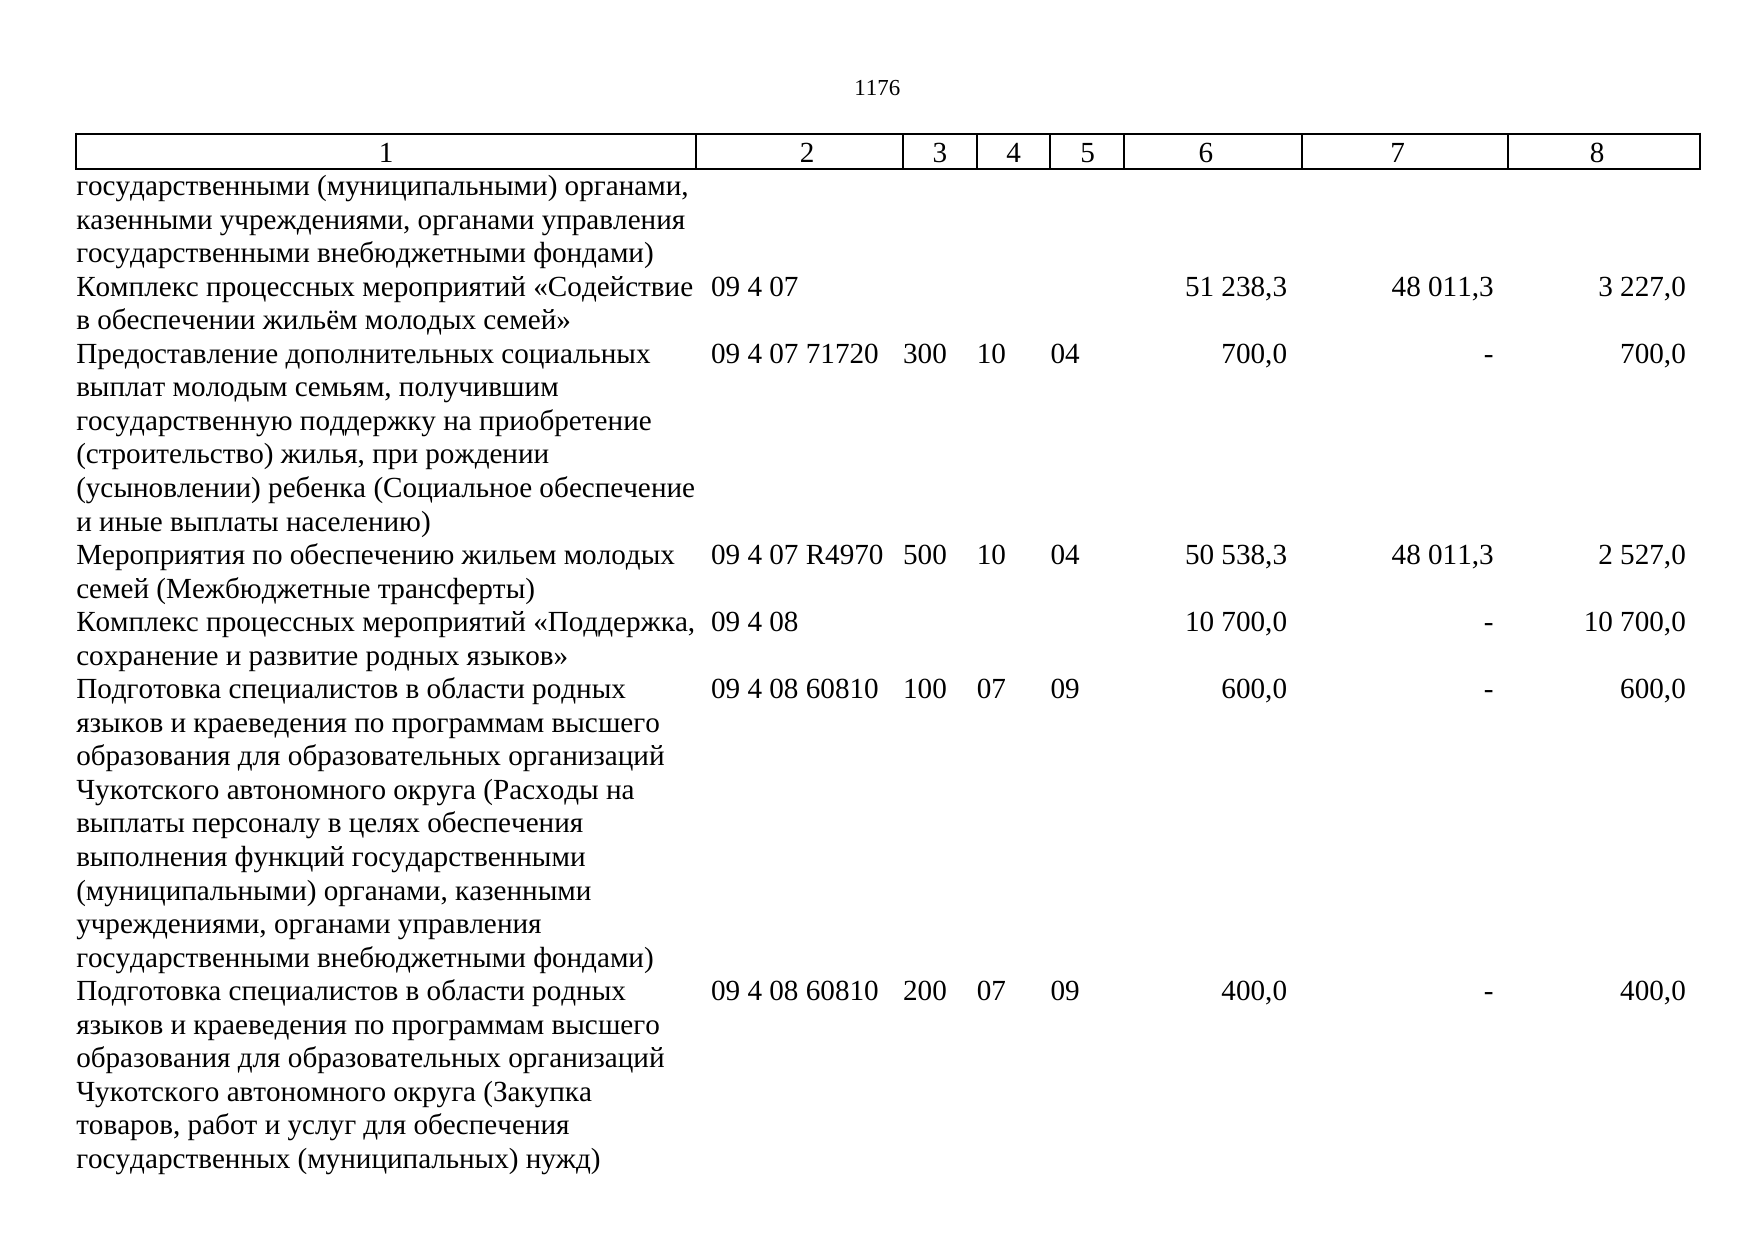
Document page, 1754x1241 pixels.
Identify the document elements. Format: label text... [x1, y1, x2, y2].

table_header 1 [77, 135, 695, 168]
table_header 4 [978, 135, 1049, 168]
table_header 6 [1125, 135, 1301, 168]
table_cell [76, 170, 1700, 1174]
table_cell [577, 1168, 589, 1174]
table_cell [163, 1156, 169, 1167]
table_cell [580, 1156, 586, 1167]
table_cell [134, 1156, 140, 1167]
table_header 8 [1509, 135, 1699, 168]
table_header 7 [1303, 135, 1507, 168]
table_header 3 [904, 135, 976, 168]
table_header 5 [1051, 135, 1123, 168]
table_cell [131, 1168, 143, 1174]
table_header 2 [697, 135, 902, 168]
